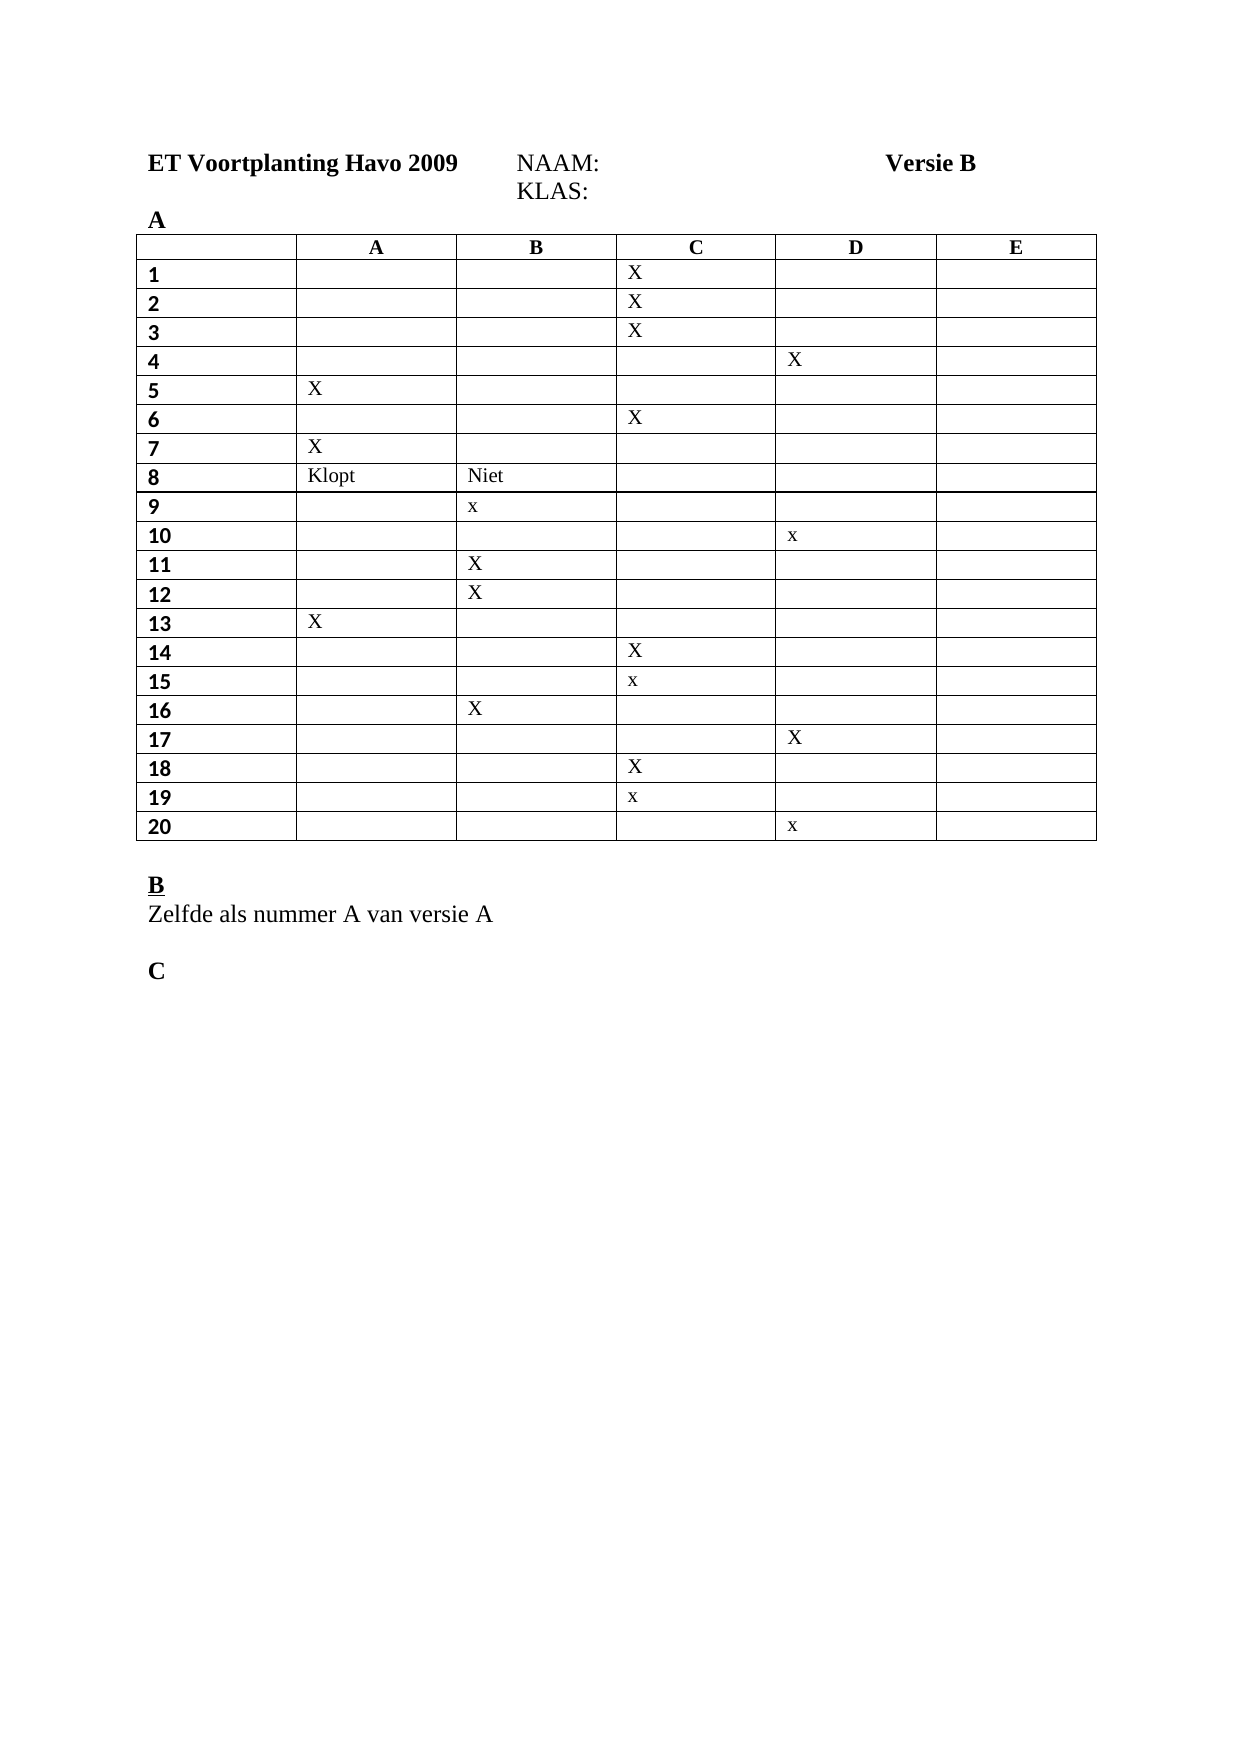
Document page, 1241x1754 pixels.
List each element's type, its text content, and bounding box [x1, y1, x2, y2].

table_cell [617, 725, 775, 753]
table_header D [776, 235, 936, 259]
table_cell [776, 580, 936, 608]
table_cell [457, 318, 616, 346]
table_cell [297, 405, 456, 433]
table_cell X [457, 696, 616, 724]
table_cell [297, 522, 456, 549]
table_cell [937, 754, 1096, 782]
table_cell [617, 580, 775, 608]
table_cell [297, 260, 456, 288]
table_cell Klopt [297, 464, 456, 491]
table_cell [776, 376, 936, 404]
text ET Voortplanting Havo 2009 NAAM: Versie B [148, 148, 1093, 176]
table_cell 19 [137, 783, 296, 811]
table_cell [457, 347, 616, 375]
table_cell [297, 812, 456, 840]
table_cell [457, 405, 616, 433]
table_cell [776, 318, 936, 346]
table_cell 6 [137, 405, 296, 433]
table_cell Niet [457, 464, 616, 491]
table_header E [937, 235, 1096, 259]
table_cell 11 [137, 551, 296, 579]
table_cell [457, 783, 616, 811]
table_cell X [297, 609, 456, 637]
table_cell [297, 347, 456, 375]
table_cell [776, 551, 936, 579]
table_cell [457, 725, 616, 753]
table_cell 13 [137, 609, 296, 637]
table_cell x [457, 493, 616, 521]
table_cell [297, 667, 456, 695]
table_cell [937, 609, 1096, 637]
table_cell [297, 580, 456, 608]
table_cell X [776, 347, 936, 375]
table_cell 3 [137, 318, 296, 346]
table_cell [937, 551, 1096, 579]
table_cell [457, 667, 616, 695]
table_cell X [457, 580, 616, 608]
table_cell [937, 493, 1096, 521]
table_cell [937, 347, 1096, 375]
table_cell 18 [137, 754, 296, 782]
table_cell x [617, 783, 775, 811]
table_cell 2 [137, 289, 296, 317]
table_header B [457, 235, 616, 259]
table_cell x [776, 522, 936, 549]
text B [148, 870, 1093, 899]
table_cell [617, 812, 775, 840]
table_cell [937, 405, 1096, 433]
table_cell [297, 318, 456, 346]
table_cell [457, 434, 616, 462]
table_cell [617, 522, 775, 549]
table_cell [937, 434, 1096, 462]
table_cell X [776, 725, 936, 753]
table_cell [776, 609, 936, 637]
table_cell X [617, 318, 775, 346]
table_cell [297, 551, 456, 579]
table_cell 1 [137, 260, 296, 288]
table_cell [937, 289, 1096, 317]
table_cell [617, 347, 775, 375]
table_cell [937, 812, 1096, 840]
table_cell [776, 434, 936, 462]
table_cell [776, 260, 936, 288]
table_cell X [297, 376, 456, 404]
table_cell [617, 464, 775, 491]
table_cell 12 [137, 580, 296, 608]
table_cell [457, 376, 616, 404]
text C [148, 956, 1093, 985]
table_cell [297, 696, 456, 724]
table_cell [776, 754, 936, 782]
table_header [137, 235, 296, 259]
table_cell [937, 783, 1096, 811]
table_cell [937, 725, 1096, 753]
table_cell [617, 493, 775, 521]
table_cell 16 [137, 696, 296, 724]
table_cell 20 [137, 812, 296, 840]
table_cell [937, 638, 1096, 666]
table_cell 7 [137, 434, 296, 462]
table_cell [937, 667, 1096, 695]
table_cell x [776, 812, 936, 840]
table_cell [776, 783, 936, 811]
table_cell [297, 289, 456, 317]
table_cell [457, 289, 616, 317]
table_cell 9 [137, 493, 296, 521]
table_cell [617, 376, 775, 404]
table_cell [297, 493, 456, 521]
table_cell [297, 725, 456, 753]
table_cell [617, 551, 775, 579]
table_cell [457, 812, 616, 840]
table_cell [297, 754, 456, 782]
table_header C [617, 235, 775, 259]
table_cell X [457, 551, 616, 579]
table_cell X [617, 405, 775, 433]
table_cell [457, 754, 616, 782]
table_cell X [617, 754, 775, 782]
table_cell [776, 289, 936, 317]
table_cell [937, 522, 1096, 549]
table_cell [297, 783, 456, 811]
text KLAS: [148, 176, 1093, 205]
table_cell [937, 376, 1096, 404]
table_cell [776, 638, 936, 666]
table_cell 4 [137, 347, 296, 375]
text A [148, 205, 1093, 234]
table_cell [937, 260, 1096, 288]
table_cell 5 [137, 376, 296, 404]
table_cell 14 [137, 638, 296, 666]
table_cell [776, 696, 936, 724]
table_cell 8 [137, 464, 296, 491]
table_header A [297, 235, 456, 259]
table_cell [937, 580, 1096, 608]
table_cell [457, 609, 616, 637]
text Zelfde als nummer A van versie A [148, 899, 1093, 927]
table_cell [457, 638, 616, 666]
table_cell [617, 696, 775, 724]
table_cell [776, 667, 936, 695]
table_cell 10 [137, 522, 296, 549]
table_cell [937, 464, 1096, 491]
table_cell [617, 434, 775, 462]
table_cell X [617, 638, 775, 666]
table_cell [457, 522, 616, 549]
table_cell 15 [137, 667, 296, 695]
table_cell [617, 609, 775, 637]
table_cell [937, 318, 1096, 346]
table_cell [776, 405, 936, 433]
table_cell X [617, 260, 775, 288]
table_cell x [617, 667, 775, 695]
table_cell [297, 638, 456, 666]
table_cell X [617, 289, 775, 317]
table_cell [937, 696, 1096, 724]
table_cell [457, 260, 616, 288]
table_cell [776, 464, 936, 491]
table_cell [776, 493, 936, 521]
table_cell X [297, 434, 456, 462]
table_cell 17 [137, 725, 296, 753]
